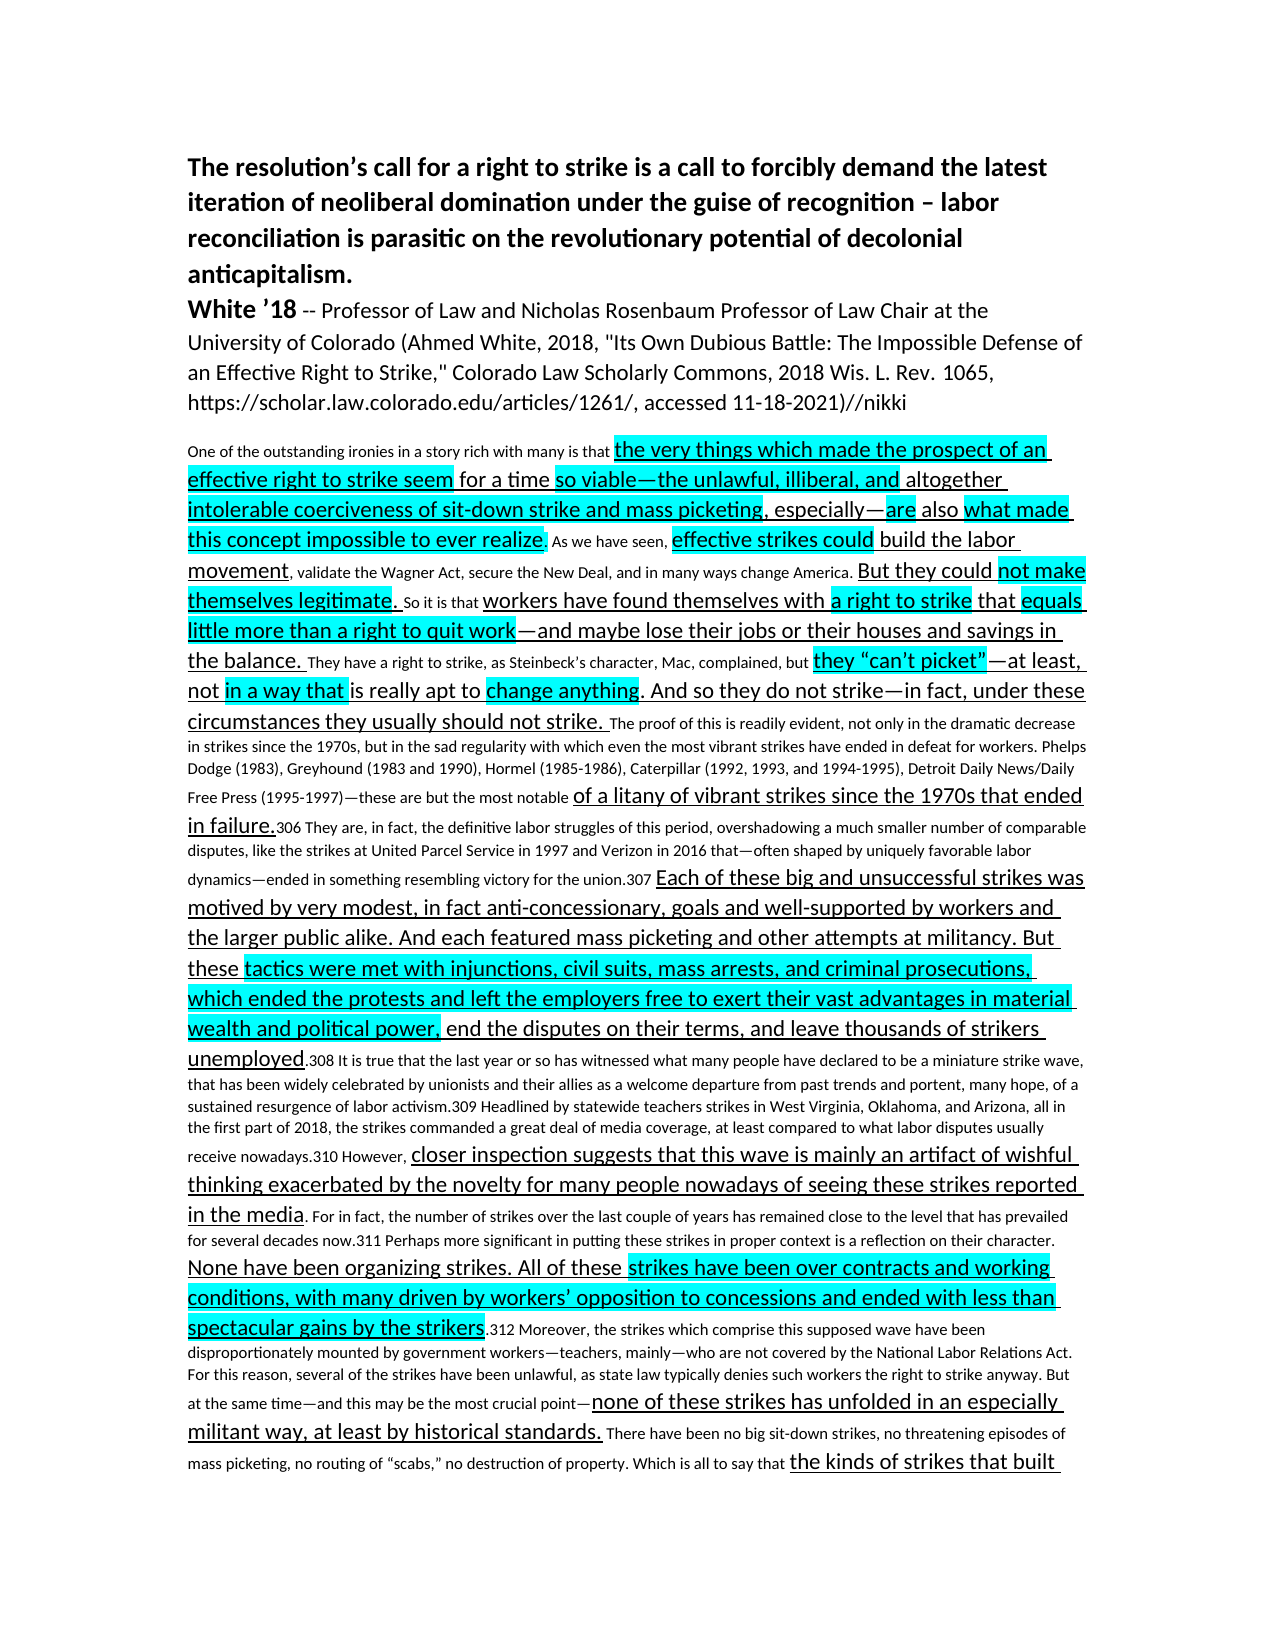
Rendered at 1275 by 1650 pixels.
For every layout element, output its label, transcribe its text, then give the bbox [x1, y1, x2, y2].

subtitle The resolution’s call for a right to strike is a call to forcibly demand the latest iteration of neoliberal domination under the guise of recognition – labor reconciliation is parasitic on the revolutionary potential of decolonial anticapitalism. [187, 150, 1087, 290]
text White ’18 -- Professor of Law and Nicholas Rosenbaum Professor of Law Chair at the University of Colorado (Ahmed White, 2018, "Its Own Dubious Battle: The Impossible Defense of an Effective Right to Strike," Colorado Law Scholarly Commons, 2018 Wis. L. Rev. 1065, https://scholar.law.colorado.edu/articles/1261/, accessed 11-18-2021)//nikki [187, 292, 1087, 416]
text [187, 435, 1087, 1476]
